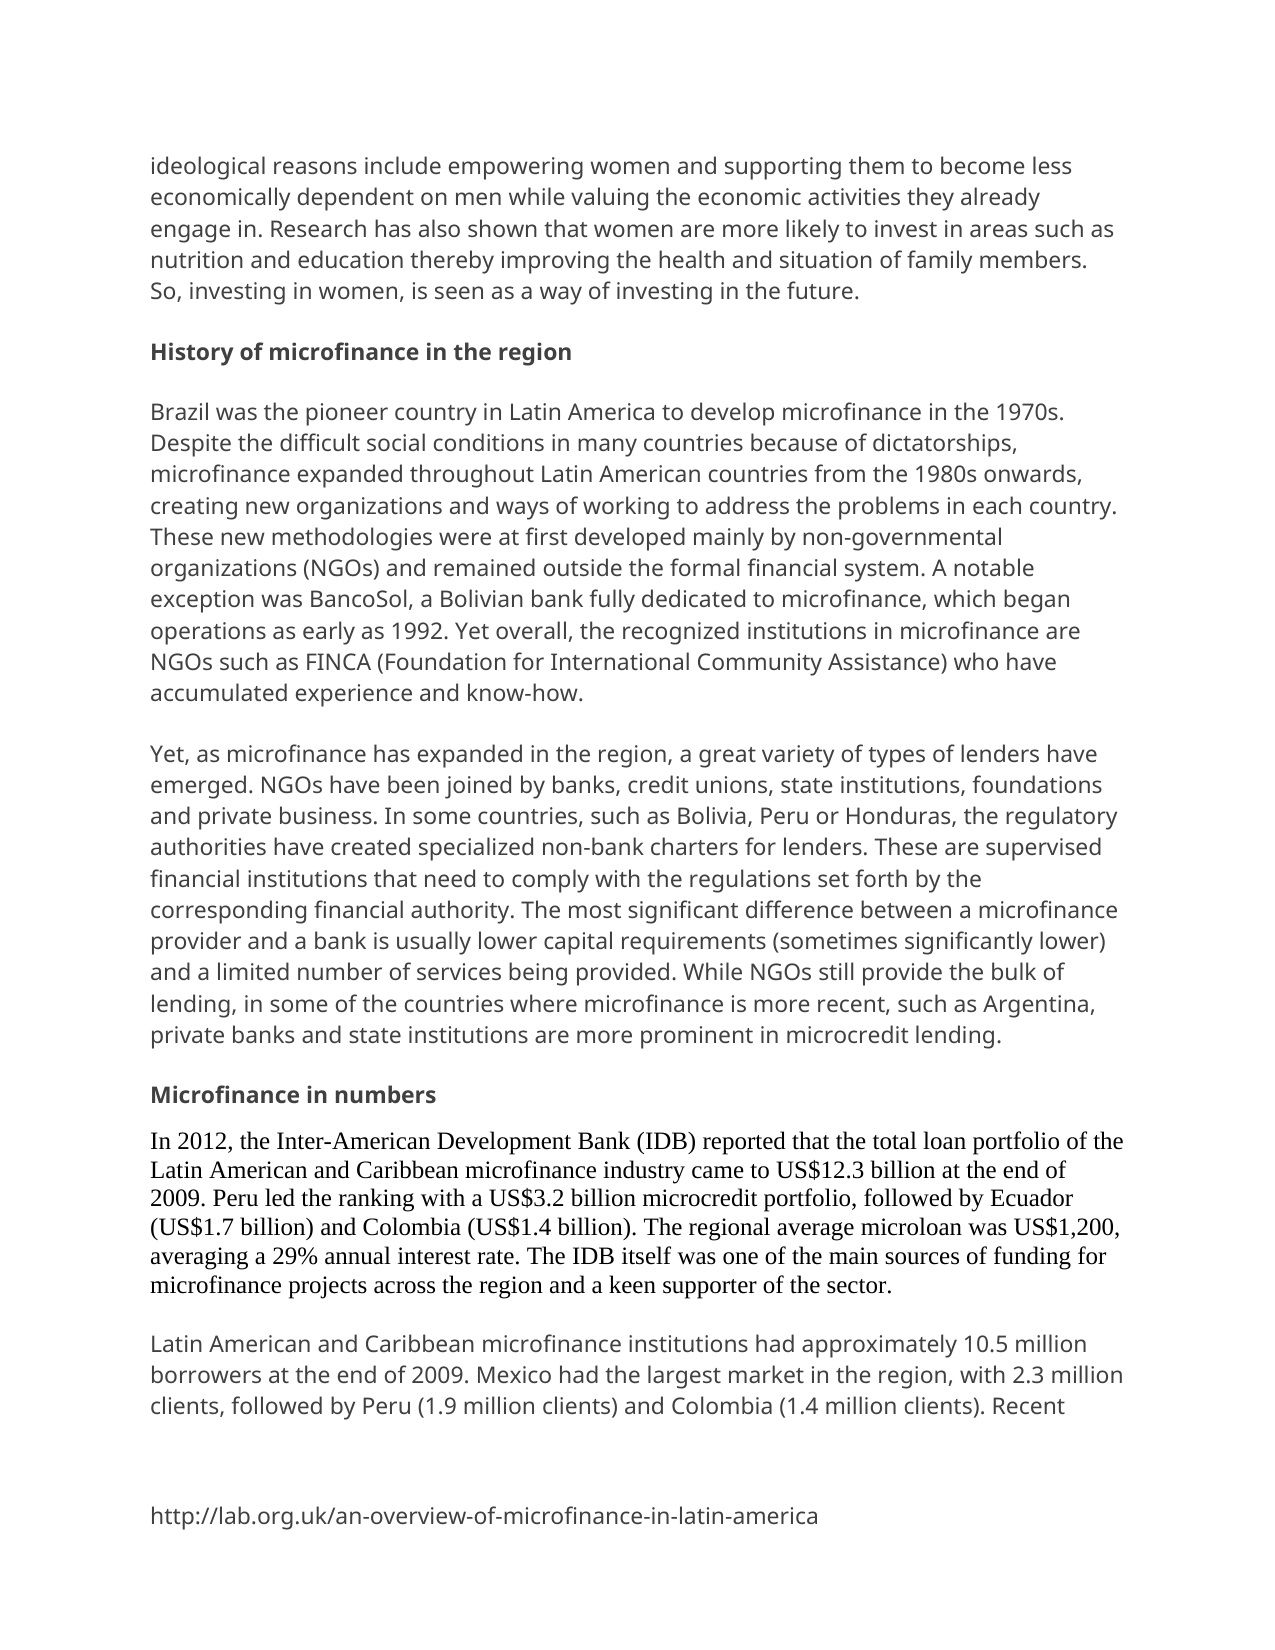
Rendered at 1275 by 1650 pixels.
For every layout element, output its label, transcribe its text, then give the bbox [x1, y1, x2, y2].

text Microfinance in numbers [150, 1079, 1125, 1110]
text Yet, as microfinance has expanded in the region, a great variety of types of lenders have emerged. NGOs have been joined by banks, credit unions, state institutions, foundations and private business. In some countries, such as Bolivia, Peru or Honduras, the regulatory authorities have created specialized non-bank charters for lenders. These are supervised financial institutions that need to comply with the regulations set forth by the corresponding financial authority. The most significant difference between a microfinance provider and a bank is usually lower capital requirements (sometimes significantly lower) and a limited number of services being provided. While NGOs still provide the bulk of lending, in some of the countries where microfinance is more recent, such as Argentina, private banks and state institutions are more prominent in microcredit lending. [150, 737, 1125, 1050]
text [150, 1328, 1125, 1421]
text History of microfinance in the region [150, 335, 1125, 367]
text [150, 150, 1125, 306]
text Brazil was the pioneer country in Latin America to develop microfinance in the 1970s. Despite the difficult social conditions in many countries because of dictatorships, microfinance expanded throughout Latin American countries from the 1980s onwards, creating new organizations and ways of working to address the problems in each country. These new methodologies were at first developed mainly by non-governmental organizations (NGOs) and remained outside the formal financial system. A notable exception was BancoSol, a Bolivian bank fully dedicated to microfinance, which began operations as early as 1992. Yet overall, the recognized institutions in microfinance are NGOs such as FINCA (Foundation for International Community Assistance) who have accumulated experience and know-how. [150, 396, 1125, 708]
text In 2012, the Inter-American Development Bank (IDB) reported that the total loan portfolio of the Latin American and Caribbean microfinance industry came to US$12.3 billion at the end of 2009. Peru led the ranking with a US$3.2 billion microcredit portfolio, followed by Ecuador (US$1.7 billion) and Colombia (US$1.4 billion). The regional average microloan was US$1,200, averaging a 29% annual interest rate. The IDB itself was one of the main sources of funding for microfinance projects across the region and a keen supporter of the sector. [150, 1126, 1125, 1298]
